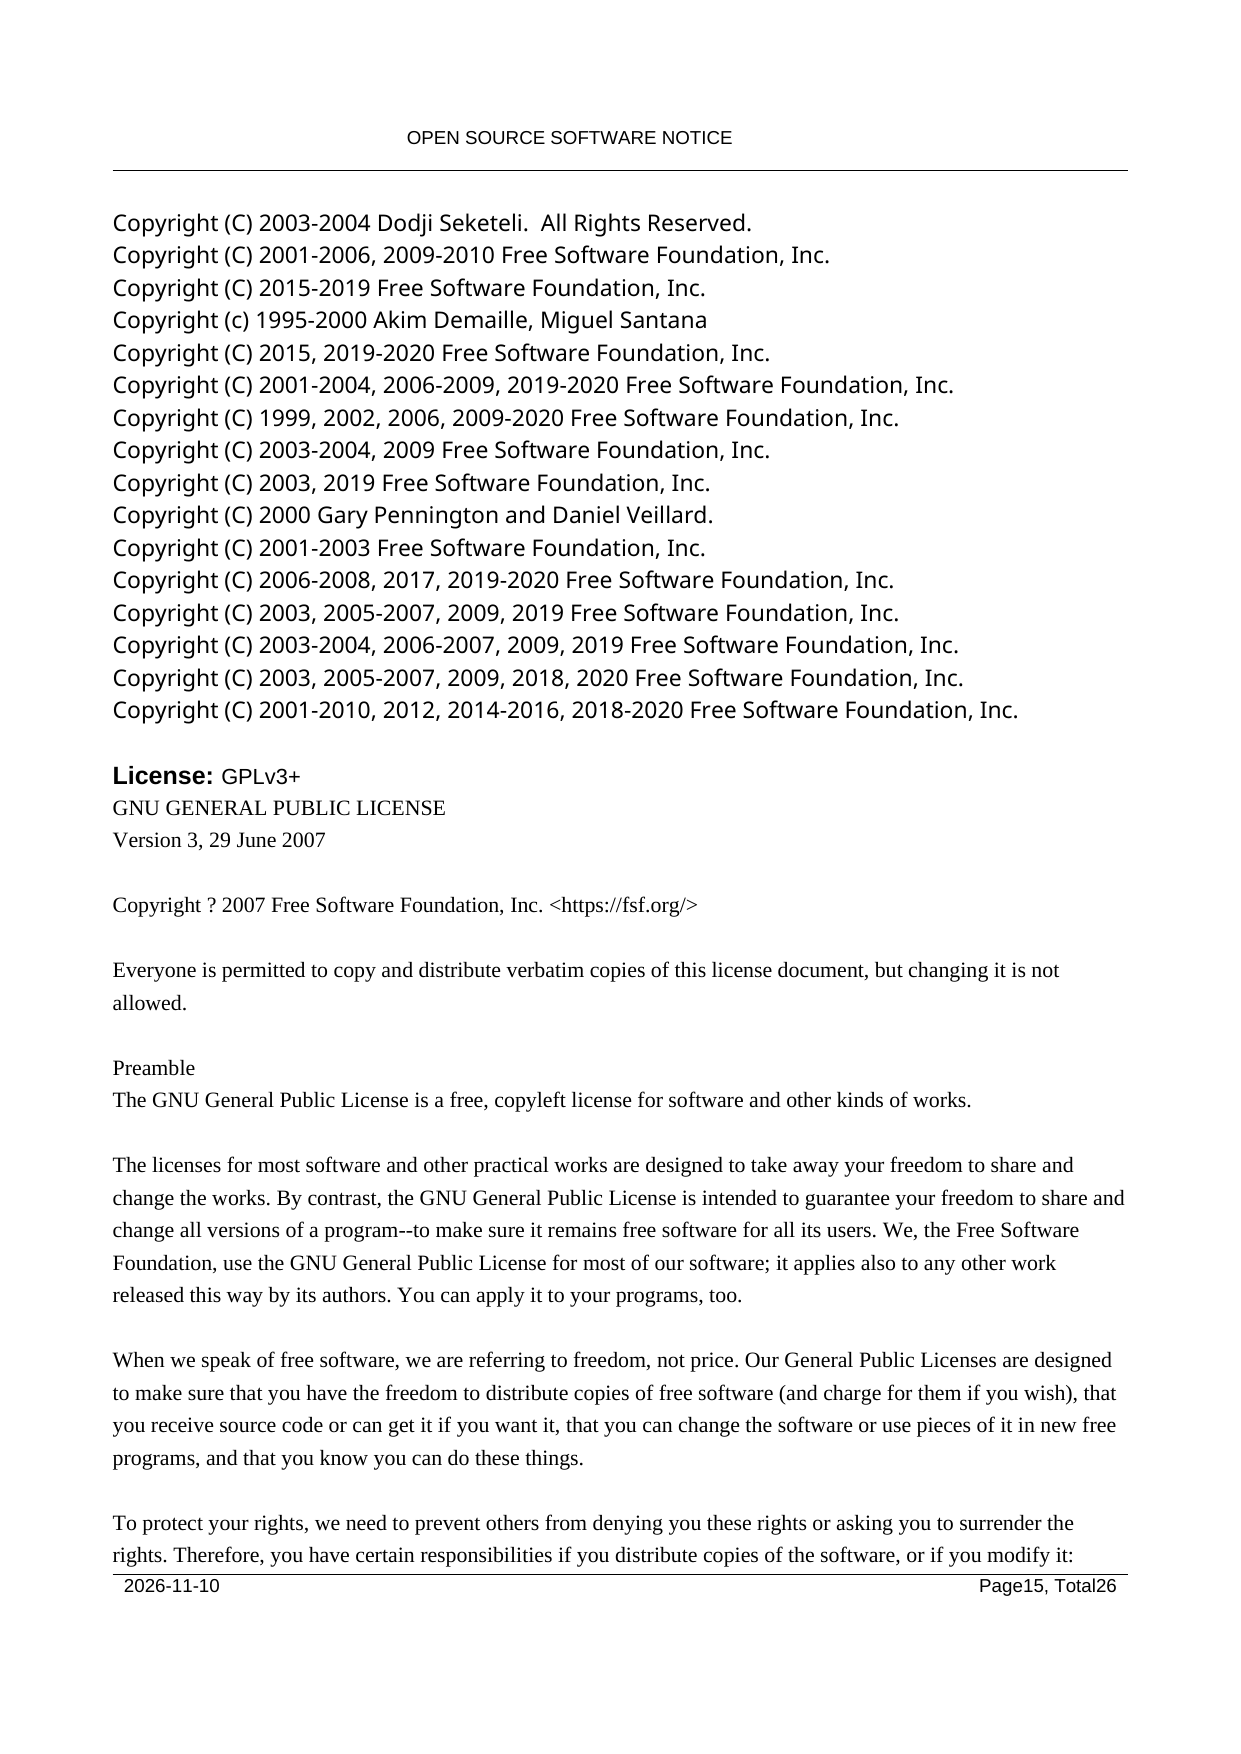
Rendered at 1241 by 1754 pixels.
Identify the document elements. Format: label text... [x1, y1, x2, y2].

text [112, 791, 1128, 1571]
text License: GPLv3+ [112, 759, 1128, 791]
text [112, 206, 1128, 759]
